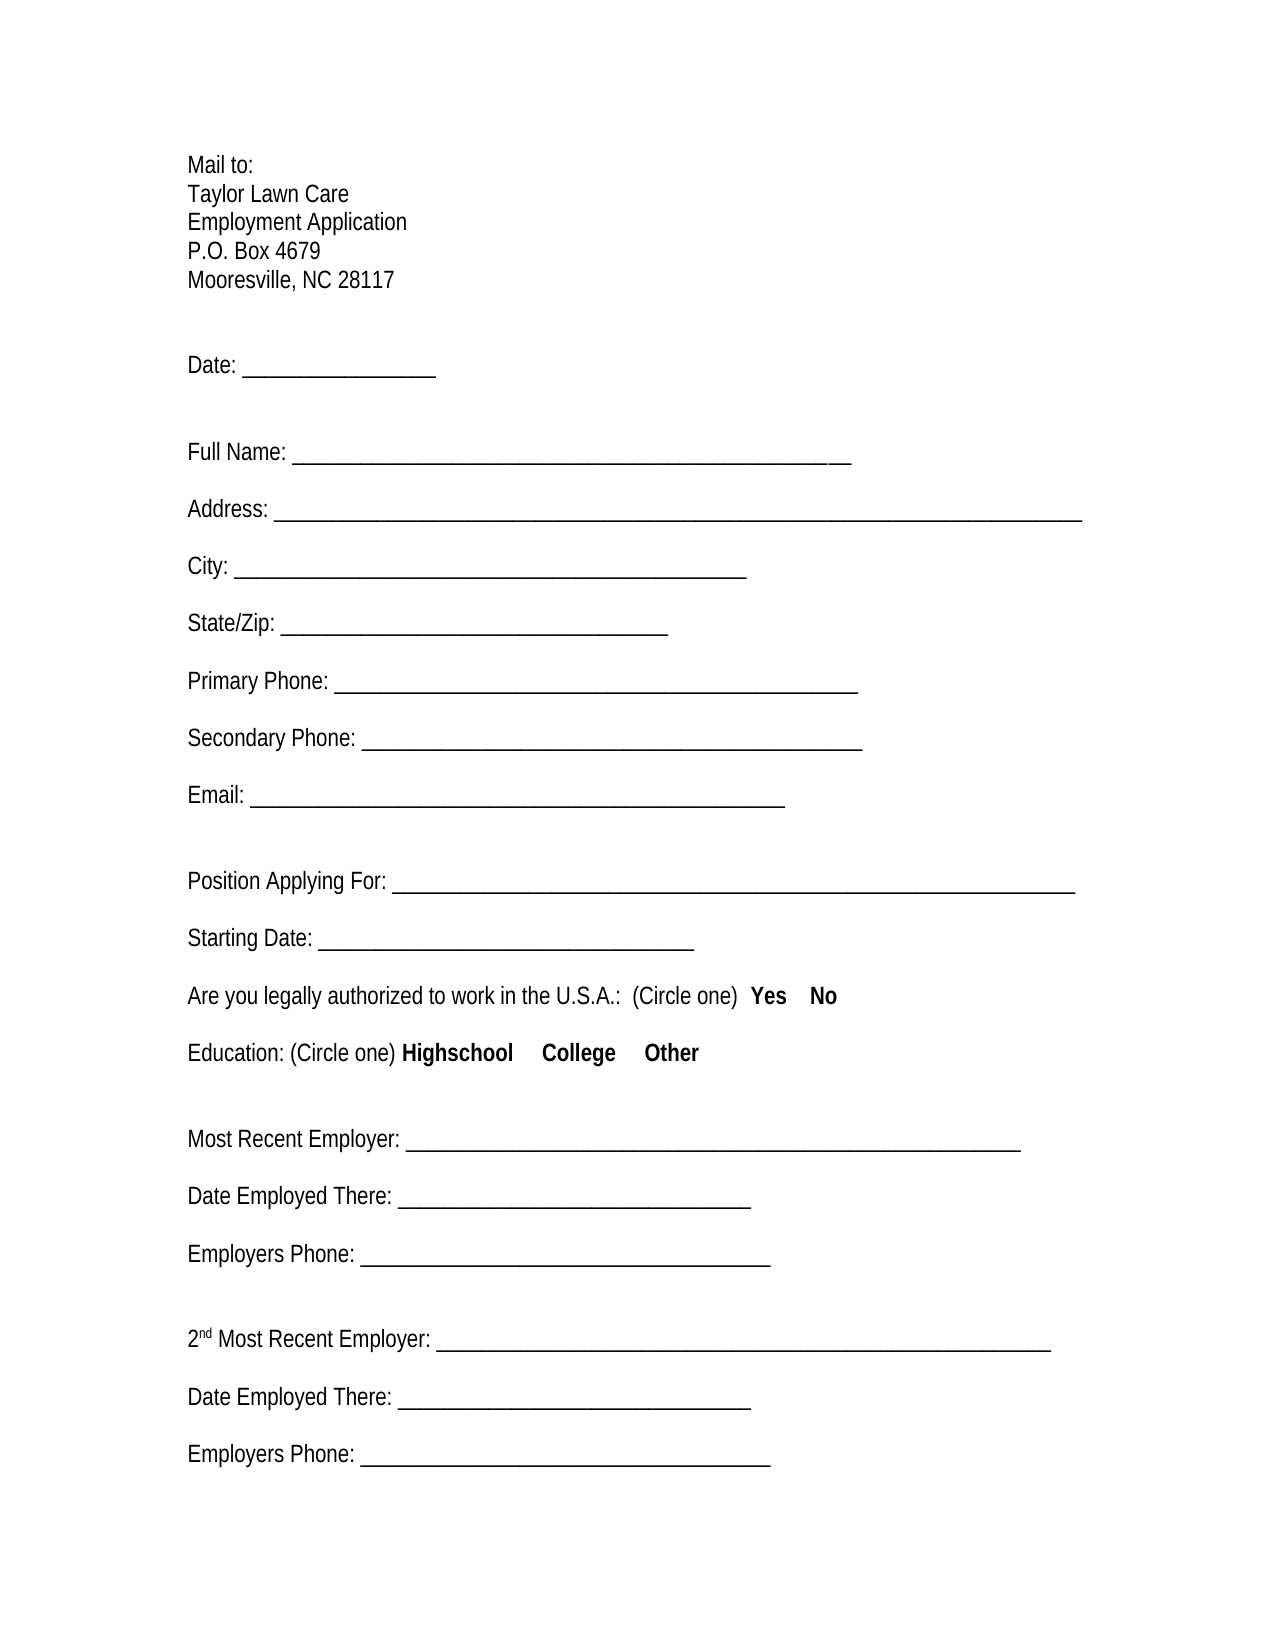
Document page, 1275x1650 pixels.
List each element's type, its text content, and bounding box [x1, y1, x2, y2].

text Employers Phone: ____________________________________ [187, 1238, 1087, 1267]
text Education: (Circle one) Highschool College Other [187, 1038, 1087, 1067]
text State/Zip: __________________________________ [187, 608, 1087, 637]
text P.O. Box 4679 [187, 236, 1087, 264]
text Position Applying For: ____________________________________________________________ [187, 866, 1087, 895]
text Mooresville, NC 28117 [187, 264, 1087, 293]
text Most Recent Employer: ______________________________________________________ [187, 1124, 1087, 1153]
text Starting Date: _________________________________ [187, 923, 1087, 952]
text Employment Application [187, 207, 1087, 236]
text Secondary Phone: ____________________________________________ [187, 723, 1087, 752]
text City: _____________________________________________ [187, 551, 1087, 580]
text Full Name: _________________________________________________ [187, 436, 1087, 465]
text Mail to: [187, 150, 1087, 179]
text Date Employed There: _______________________________ [187, 1181, 1087, 1210]
text Taylor Lawn Care [187, 179, 1087, 207]
text Email: _______________________________________________ [187, 780, 1087, 809]
text Primary Phone: ______________________________________________ [187, 666, 1087, 694]
text 2nd Most Recent Employer: ______________________________________________________ [187, 1324, 1087, 1353]
text Address: _______________________________________________________________________ [187, 494, 1087, 522]
text Date: _________________ [187, 351, 1087, 379]
text Employers Phone: ____________________________________ [187, 1439, 1087, 1468]
text Are you legally authorized to work in the U.S.A.: (Circle one) Yes No [187, 981, 1087, 1009]
text Date Employed There: _______________________________ [187, 1382, 1087, 1410]
